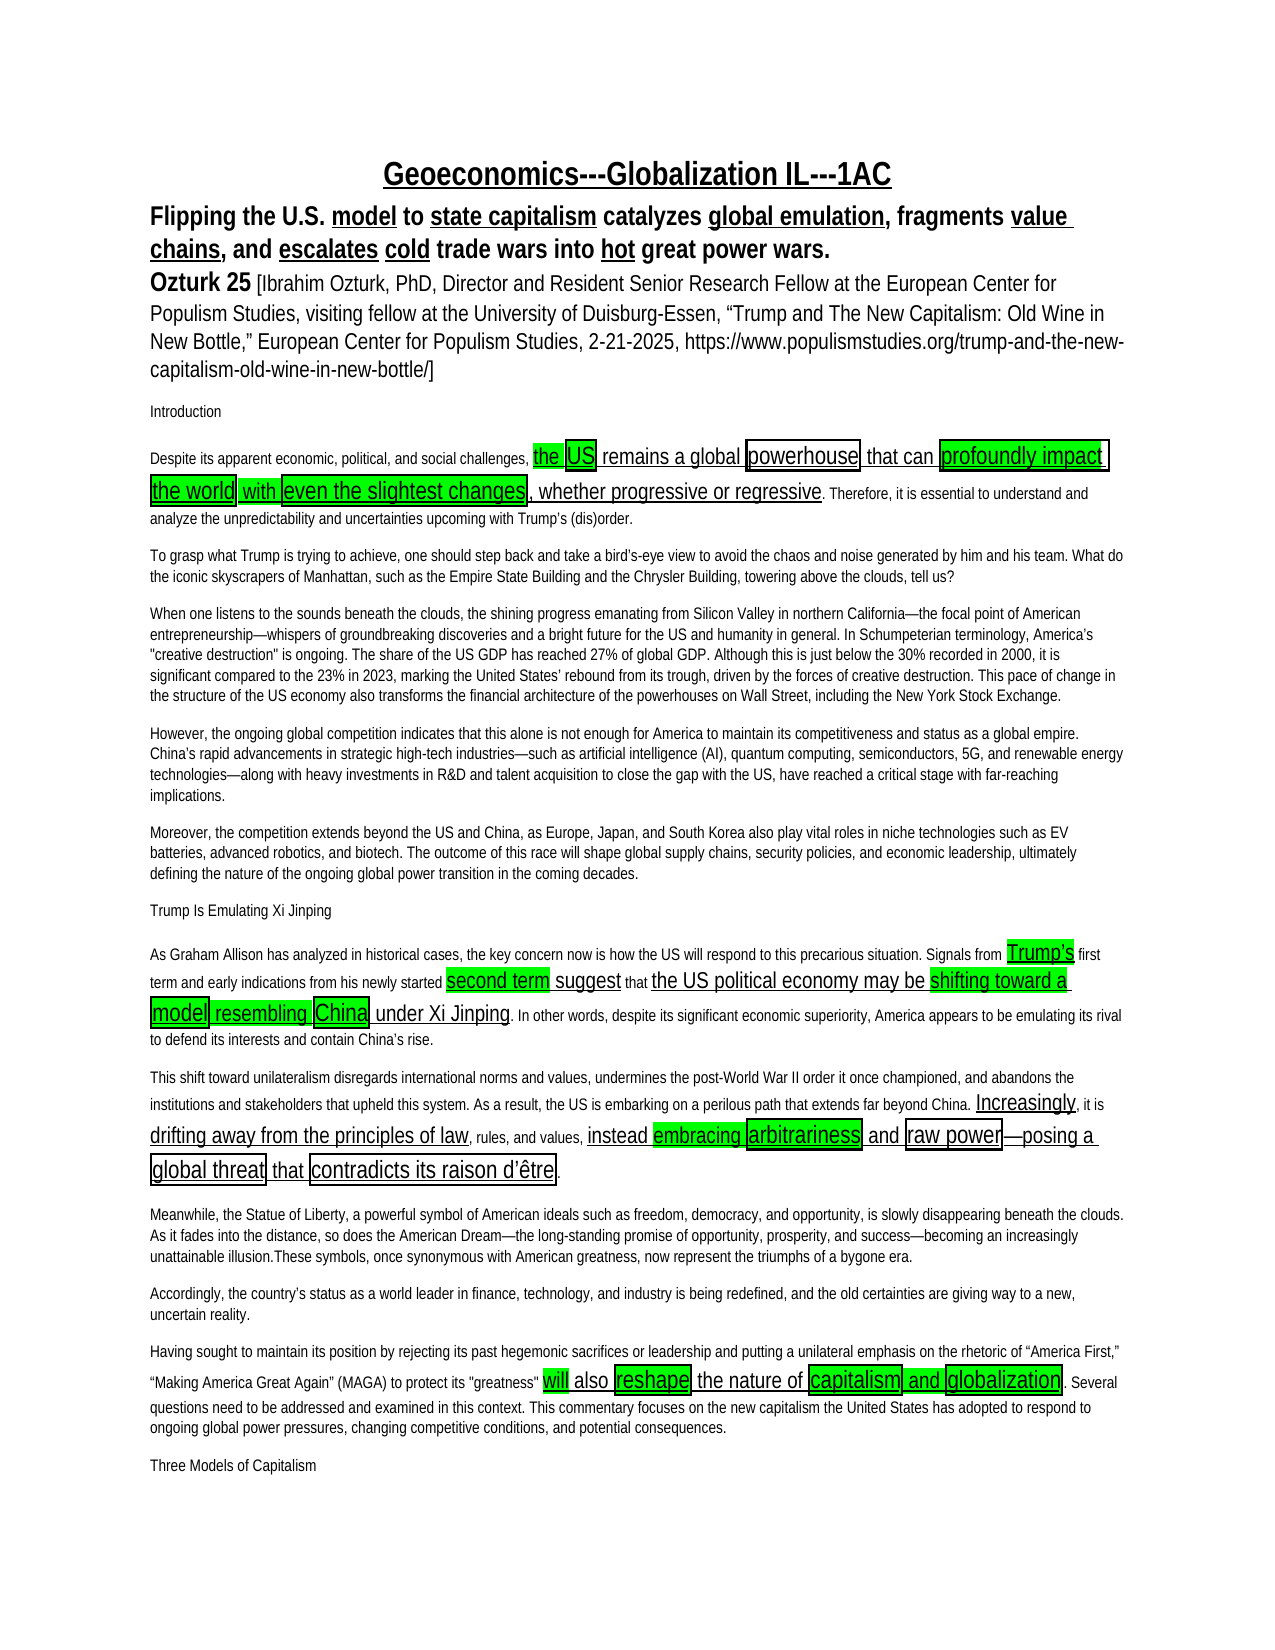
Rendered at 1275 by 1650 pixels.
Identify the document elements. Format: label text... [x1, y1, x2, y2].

text Accordingly, the country’s status as a world leader in finance, technology, and industry is being redefined, and the old certainties are giving way to a new, uncertain reality. [150, 1284, 1125, 1323]
text Ozturk 25 [Ibrahim Ozturk, PhD, Director and Resident Senior Research Fellow at the European Center for Populism Studies, visiting fellow at the University of Duisburg-Essen, “Trump and The New Capitalism: Old Wine in New Bottle,” European Center for Populism Studies, 2-21-2025, https://www.populismstudies.org/trump-and-the-new-capitalism-old-wine-in-new-bottle/] [150, 266, 1125, 383]
text To grasp what Trump is trying to achieve, one should step back and take a bird’s-eye view to avoid the chaos and noise generated by him and his team. What do the iconic skyscrapers of Manhattan, such as the Empire State Building and the Chrysler Building, towering above the clouds, tell us? [150, 546, 1125, 586]
subtitle Flipping the U.S. model to state capitalism catalyzes global emulation, fragments value chains, and escalates cold trade wars into hot great power wars. [150, 199, 1125, 264]
text Introduction [150, 402, 1125, 421]
text This shift toward unilateralism disregards international norms and values, undermines the post-World War II order it once championed, and abandons the institutions and stakeholders that upheld this system. As a result, the US is embarking on a perilous path that extends far beyond China. Increasingly, it is drifting away from the principles of law, rules, and values, instead embracing arbitrariness and raw power—posing a global threat that contradicts its raison d’être. [150, 1067, 1125, 1186]
text When one listens to the sounds beneath the clouds, the shining progress emanating from Silicon Valley in northern California—the focal point of American entrepreneurship—whispers of groundbreaking discoveries and a bright future for the US and humanity in general. In Schumpeterian terminology, America’s "creative destruction" is ongoing. The share of the US GDP has reached 27% of global GDP. Although this is just below the 30% recorded in 2000, it is significant compared to the 23% in 2023, marking the United States’ rebound from its trough, driven by the forces of creative destruction. This pace of change in the structure of the US economy also transforms the financial architecture of the powerhouses on Wall Street, including the New York Stock Exchange. [150, 604, 1125, 705]
subtitle Geoeconomics---Globalization IL---1AC [150, 154, 1125, 192]
text Meanwhile, the Statue of Liberty, a powerful symbol of American ideals such as freedom, democracy, and opportunity, is slowly disappearing beneath the clouds. As it fades into the distance, so does the American Dream—the long-standing promise of opportunity, prosperity, and success—becoming an increasingly unattainable illusion.These symbols, once synonymous with American greatness, now represent the triumphs of a bygone era. [150, 1205, 1125, 1266]
text Trump Is Emulating Xi Jinping [150, 901, 1125, 920]
text However, the ongoing global competition indicates that this alone is not enough for America to maintain its competitiveness and status as a global empire. China’s rapid advancements in strategic high-tech industries—such as artificial intelligence (AI), quantum computing, semiconductors, 5G, and renewable energy technologies—along with heavy investments in R&D and talent acquisition to close the gap with the US, have reached a critical stage with far-reaching implications. [150, 723, 1125, 804]
text Three Models of Capitalism [150, 1456, 1125, 1475]
text Having sought to maintain its position by rejecting its past hegemonic sacrifices or leadership and putting a unilateral emphasis on the rhetoric of “America First,” “Making America Great Again” (MAGA) to protect its "greatness" will also reshape the nature of capitalism and globalization. Several questions need to be addressed and examined in this context. This commentary focuses on the new capitalism the United States has adopted to respond to ongoing global power pressures, changing competitive conditions, and potential consequences. [150, 1342, 1125, 1437]
text Despite its apparent economic, political, and social challenges, the US remains a global powerhouse that can profoundly impact the world with even the slightest changes, whether progressive or regressive. Therefore, it is essential to understand and analyze the unpredictability and uncertainties upcoming with Trump’s (dis)order. [150, 439, 1125, 528]
text Moreover, the competition extends beyond the US and China, as Europe, Japan, and South Korea also play vital roles in niche technologies such as EV batteries, advanced robotics, and biotech. The outcome of this race will shape global supply chains, security policies, and economic leadership, ultimately defining the nature of the ongoing global power transition in the coming decades. [150, 823, 1125, 883]
text As Graham Allison has analyzed in historical cases, the key concern now is how the US will respond to this precarious situation. Signals from Trump’s first term and early indications from his newly started second term suggest that the US political economy may be shifting toward a model resembling China under Xi Jinping. In other words, despite its significant economic superiority, America appears to be emulating its rival to defend its interests and contain China’s rise. [150, 938, 1125, 1049]
